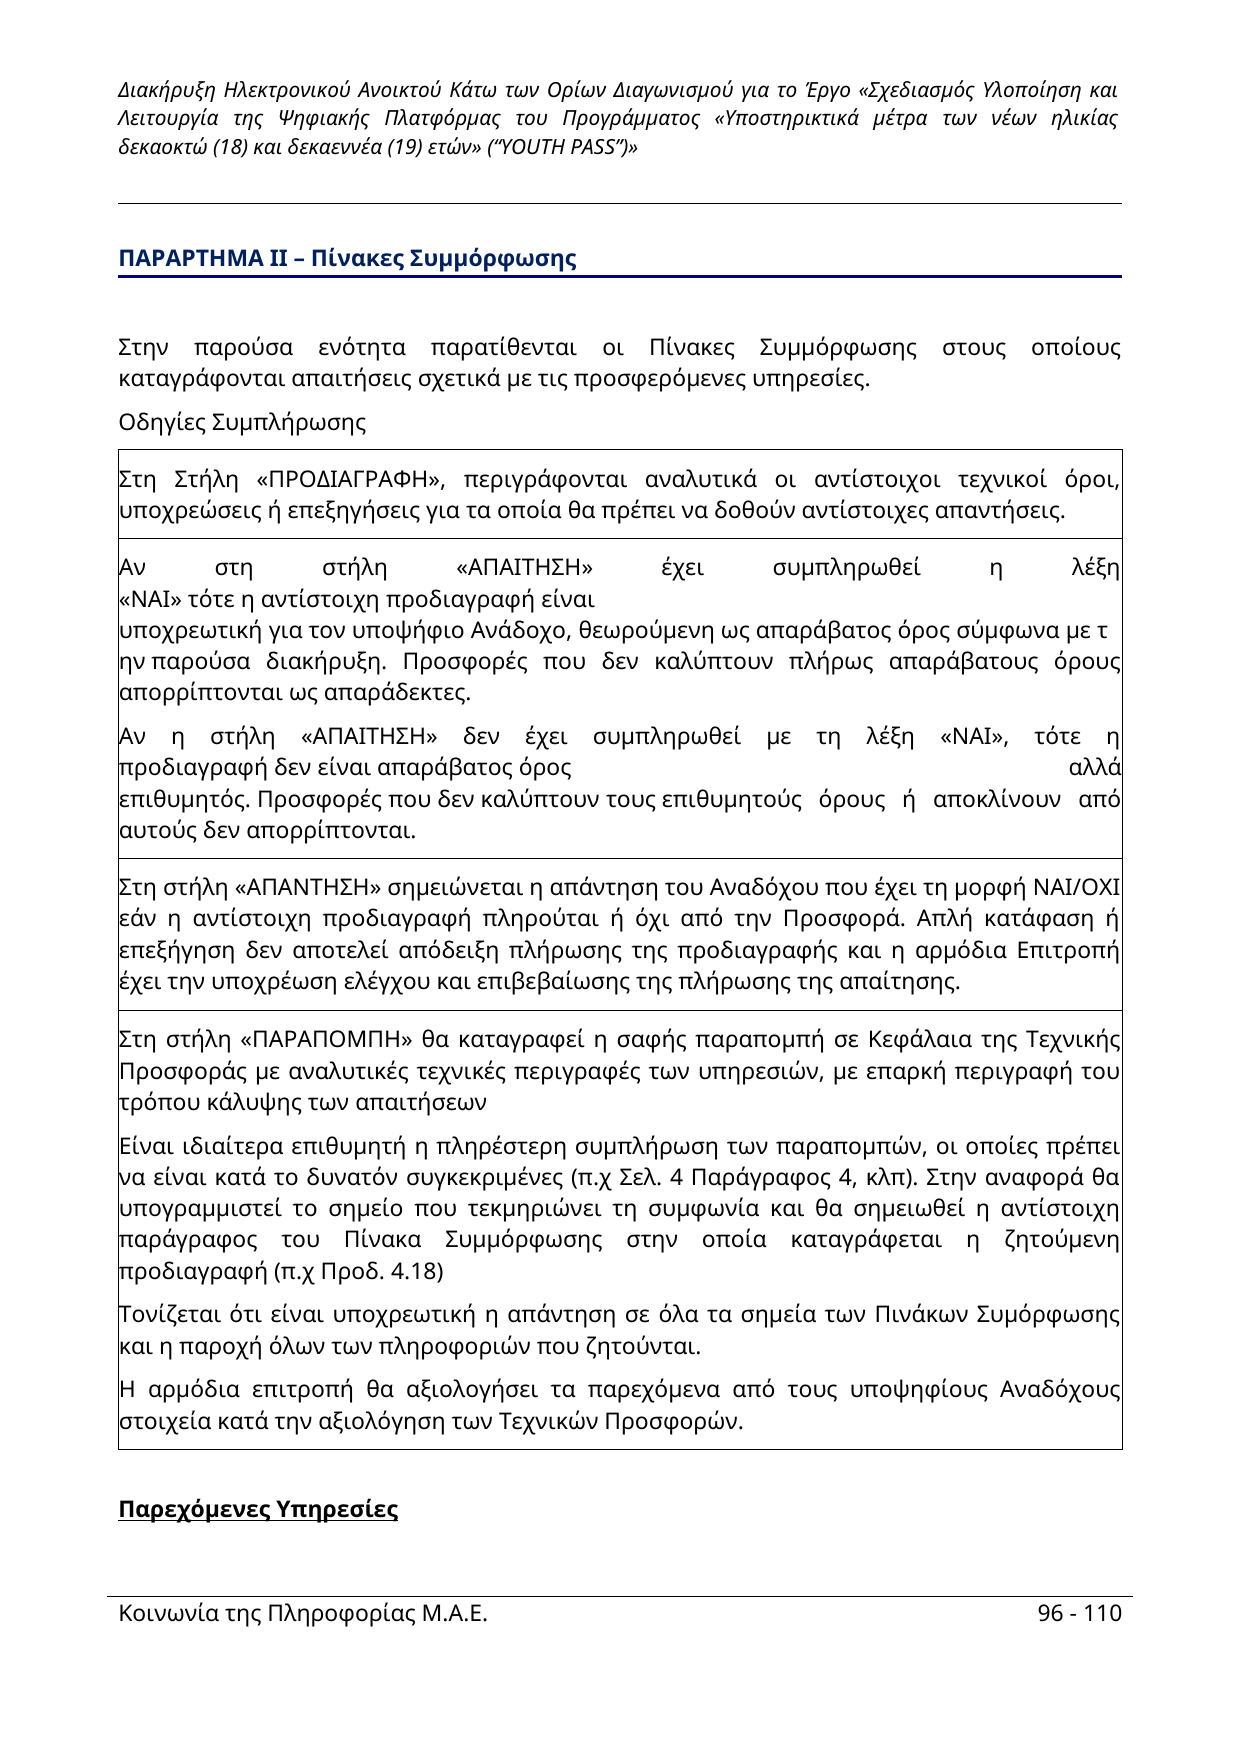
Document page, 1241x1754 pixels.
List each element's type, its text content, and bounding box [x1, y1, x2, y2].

text Στην παρούσα ενότητα παρατίθενται οι Πίνακες Συμμόρφωσης στους οποίους καταγράφονται απαιτήσεις σχετικά με τις προσφερόμενες υπηρεσίες. [118, 330, 1122, 393]
table_header Στη Στήλη «ΠΡΟΔΙΑΓΡΑΦΗ», περιγράφονται αναλυτικά οι αντίστοιχοι τεχνικοί όροι, υποχρεώσεις ή επεξηγήσεις για τα οποία θα πρέπει να δοθούν αντίστοιχες απαντήσεις. [119, 450, 1122, 538]
table_cell Στη στήλη «ΑΠΑΝΤΗΣΗ» σημειώνεται η απάντηση του Αναδόχου που έχει τη μορφή ΝΑΙ/ΟΧΙ εάν η αντίστοιχη προδιαγραφή πληρούται ή όχι από την Προσφορά. Απλή κατάφαση ή επεξήγηση δεν αποτελεί απόδειξη πλήρωσης της προδιαγραφής και η αρμόδια Επιτροπή έχει την υποχρέωση ελέγχου και επιβεβαίωσης της πλήρωσης της απαίτησης. [119, 859, 1122, 1010]
text Οδηγίες Συμπλήρωσης [118, 405, 1122, 437]
table_cell Στη στήλη «ΠΑΡΑΠΟΜΠΗ» θα καταγραφεί η σαφής παραπομπή σε Κεφάλαια της Τεχνικής Προσφοράς με αναλυτικές τεχνικές περιγραφές των υπηρεσιών, με επαρκή περιγραφή του τρόπου κάλυψης των απαιτήσεων Είναι ιδιαίτερα επιθυμητή η πληρέστερη συμπλήρωση των παραπομπών, οι οποίες πρέπει να είναι κατά το δυνατόν συγκεκριμένες (π.χ Σελ. 4 Παράγραφος 4, κλπ). Στην αναφορά θα υπογραμμιστεί το σημείο που τεκμηριώνει τη συμφωνία και θα σημειωθεί η αντίστοιχη παράγραφος του Πίνακα Συμμόρφωσης στην οποία καταγράφεται η ζητούμενη προδιαγραφή (π.χ Προδ. 4.18) Τονίζεται ότι είναι υποχρεωτική η απάντηση σε όλα τα σημεία των Πινάκων Συμόρφωσης και η παροχή όλων των πληροφοριών που ζητούνται. Η αρμόδια επιτροπή θα αξιολογήσει τα παρεχόμενα από τους υποψηφίους Αναδόχους στοιχεία κατά την αξιολόγηση των Τεχνικών Προσφορών. [119, 1011, 1122, 1448]
text Παρεχόμενες Υπηρεσίες [118, 1493, 1122, 1524]
table_cell Αν στη στήλη «ΑΠΑΙΤΗΣΗ» έχει συμπληρωθεί η λέξη «ΝΑΙ» τότε η αντίστοιχη προδιαγραφή είναι υποχρεωτική για τον υποψήφιο Ανάδοχο, θεωρούμενη ως απαράβατος όρος σύμφωνα με την παρούσα διακήρυξη. Προσφορές που δεν καλύπτουν πλήρως απαράβατους όρους απορρίπτονται ως απαράδεκτες. Αν η στήλη «ΑΠΑΙΤΗΣΗ» δεν έχει συμπληρωθεί με τη λέξη «ΝΑΙ», τότε η προδιαγραφή δεν είναι απαράβατος όρος αλλά επιθυμητός. Προσφορές που δεν καλύπτουν τους επιθυμητούς όρους ή αποκλίνουν από αυτούς δεν απορρίπτονται. [119, 539, 1122, 857]
subtitle ΠΑΡΑΡΤΗΜΑ ΙΙ – Πίνακες Συμμόρφωσης [118, 242, 1122, 275]
